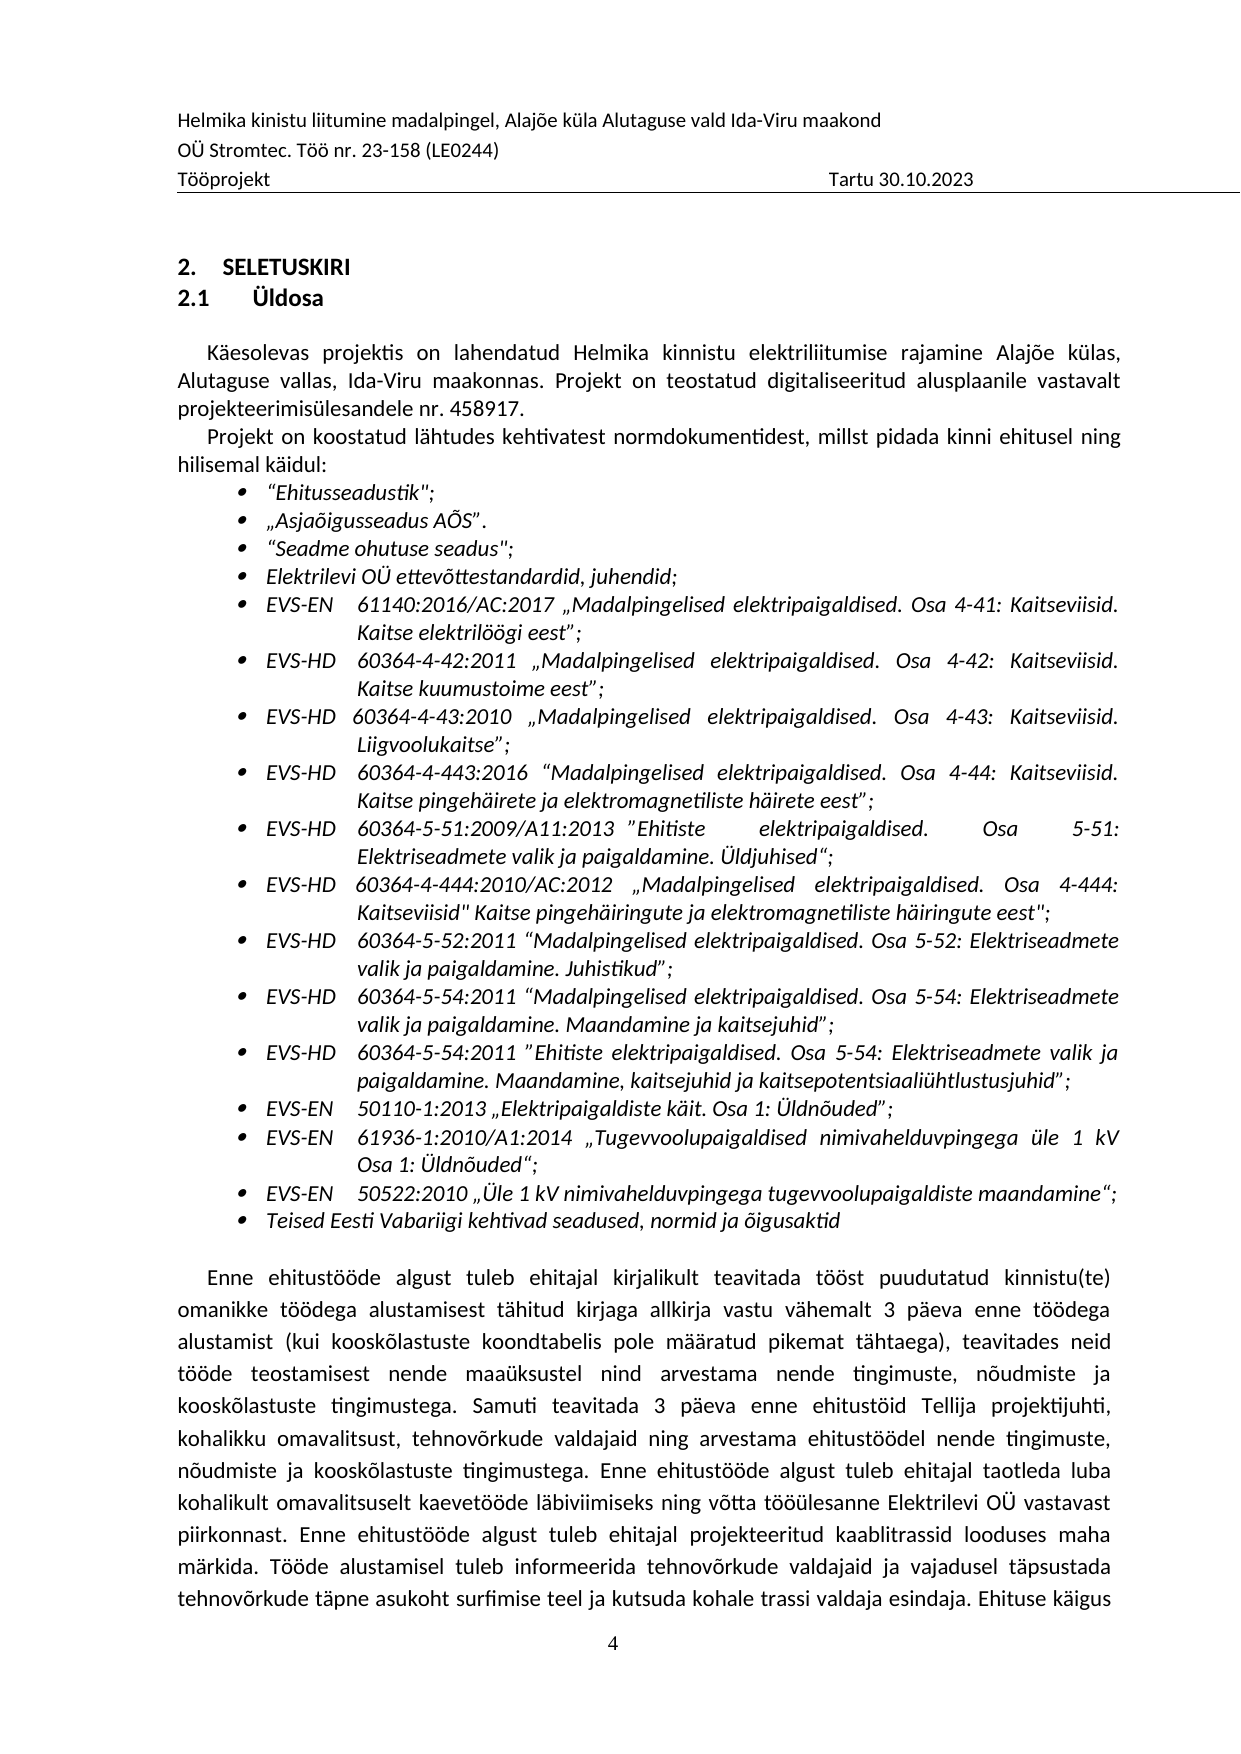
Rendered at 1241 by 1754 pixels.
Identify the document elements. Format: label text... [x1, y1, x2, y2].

list EVS-HD 60364-4-444:2010/AC:2012 „Madalpingelised elektripaigaldised. Osa 4-444: Kaitseviisid" Kaitse pingehäiringute ja elektromagnetiliste häiringute eest"; [236, 870, 1122, 926]
list EVS-HD 60364-5-54:2011 “Madalpingelised elektripaigaldised. Osa 5-54: Elektriseadmete valik ja paigaldamine. Maandamine ja kaitsejuhid”; [236, 982, 1122, 1038]
list EVS-HD 60364-4-443:2016 “Madalpingelised elektripaigaldised. Osa 4-44: Kaitseviisid. Kaitse pingehäirete ja elektromagnetiliste häirete eest”; [875, 758, 1122, 814]
list EVS-EN 61140:2016/AC:2017 „Madalpingelised elektripaigaldised. Osa 4-41: Kaitseviisid. Kaitse elektrilöögi eest”; [236, 590, 1122, 646]
list “Seadme ohutuse seadus"; [236, 534, 1122, 562]
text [177, 1263, 1112, 1613]
list EVS-HD 60364-4-43:2010 „Madalpingelised elektripaigaldised. Osa 4-43: Kaitseviisid. Liigvoolukaitse”; [236, 702, 1122, 758]
list EVS-EN 61936-1:2010/A1:2014 „Tugevvoolupaigaldised nimivahelduvpingega üle 1 kV Osa 1: Üldnõuded“; [538, 1123, 1122, 1179]
text Projekt on koostatud lähtudes kehtivatest normdokumentidest, millst pidada kinni ehitusel ning hilisemal käidul: [177, 422, 1122, 478]
list EVS-HD 60364-5-52:2011 “Madalpingelised elektripaigaldised. Osa 5-52: Elektriseadmete valik ja paigaldamine. Juhistikud”; [236, 926, 1122, 982]
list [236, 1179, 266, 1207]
text Käesolevas projektis on lahendatud Helmika kinnistu elektriliitumise rajamine Alajõe külas, Alutaguse vallas, Ida-Viru maakonnas. Projekt on teostatud digitaliseeritud alusplaanile vastavalt projekteerimisülesandele nr. 458917. [177, 338, 1122, 422]
list EVS-EN 50110-1:2013 „Elektripaigaldiste käit. Osa 1: Üldnõuded”; [236, 1094, 1122, 1123]
list „Asjaõigusseadus AÕS”. [236, 506, 1122, 534]
list EVS-HD 60364-5-54:2011 ”Ehitiste elektripaigaldised. Osa 5-54: Elektriseadmete valik ja paigaldamine. Maandamine, kaitsejuhid ja kaitsepotentsiaaliühtlustusjuhid”; [236, 1038, 1122, 1094]
list Teised Eesti Vabariigi kehtivad seadused, normid ja õigusaktid [236, 1207, 1122, 1235]
list Elektrilevi OÜ ettevõttestandardid, juhendid; [236, 562, 1122, 590]
list EVS-HD 60364-5-51:2009/A11:2013 ”Ehitiste elektripaigaldised. Osa 5-51: Elektriseadmete valik ja paigaldamine. Üldjuhised“; [236, 814, 1122, 870]
subtitle SELETUSKIRI [177, 252, 1096, 282]
list EVS-HD 60364-4-42:2011 „Madalpingelised elektripaigaldised. Osa 4-42: Kaitseviisid. Kaitse kuumustoime eest”; [236, 646, 1122, 702]
list EVS-EN 61936-1:2010/A1:2014 „Tugevvoolupaigaldised nimivahelduvpingega üle 1 kV Osa 1: Üldnõuded“; [236, 1123, 357, 1179]
subtitle Üldosa [177, 282, 1048, 313]
list “Ehitusseadustik"; [236, 478, 1122, 506]
